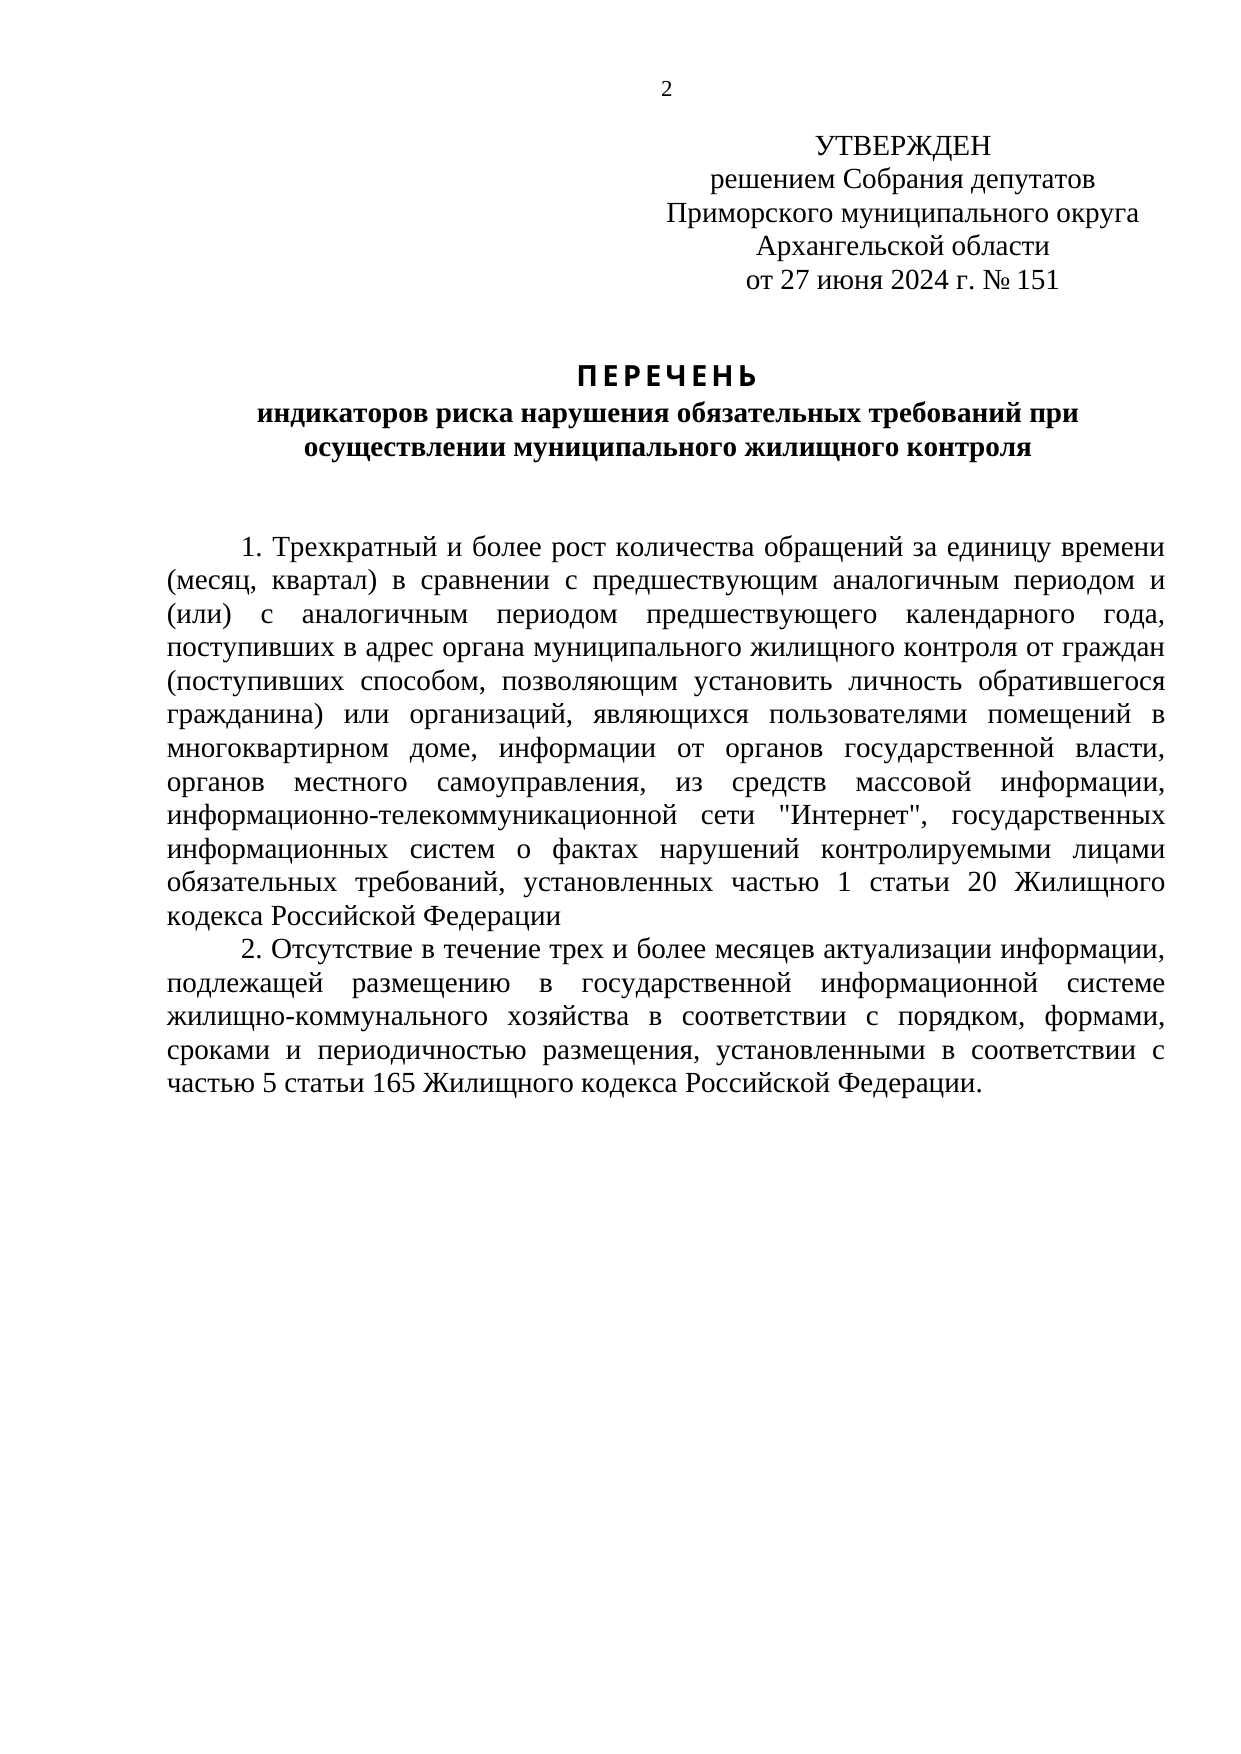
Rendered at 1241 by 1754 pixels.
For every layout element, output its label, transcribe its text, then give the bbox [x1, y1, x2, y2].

text УТВЕРЖДЕН [639, 128, 1166, 161]
text от 27 июня 2024 г. № 151 [639, 262, 1166, 295]
text 1. Трехкратный и более рост количества обращений за единицу времени (месяц, квартал) в сравнении с предшествующим аналогичным периодом и (или) с аналогичным периодом предшествующего календарного года, поступивших в адрес органа муниципального жилищного контроля от граждан (поступивших способом, позволяющим установить личность обратившегося гражданина) или организаций, являющихся пользователями помещений в многоквартирном доме, информации от органов государственной власти, органов местного самоуправления, из средств массовой информации, информационно-телекоммуникационной сети "Интернет", государственных информационных систем о фактах нарушений контролируемыми лицами обязательных требований, установленных частью 1 статьи 20 Жилищного кодекса Российской Федерации [167, 529, 1166, 931]
text ПЕРЕЧЕНЬ [167, 356, 1166, 395]
text решением Собрания депутатов [639, 161, 1166, 195]
text 2. Отсутствие в течение трех и более месяцев актуализации информации, подлежащей размещению в государственной информационной системе жилищно-коммунального хозяйства в соответствии с порядком, формами, сроками и периодичностью размещения, установленными в соответствии с частью 5 статьи 165 Жилищного кодекса Российской Федерации. [167, 931, 1166, 1099]
text Приморского муниципального округа [639, 195, 1166, 228]
text Архангельской области [639, 228, 1166, 262]
subtitle индикаторов риска нарушения обязательных требований при осуществлении муниципального жилищного контроля [177, 395, 1159, 462]
